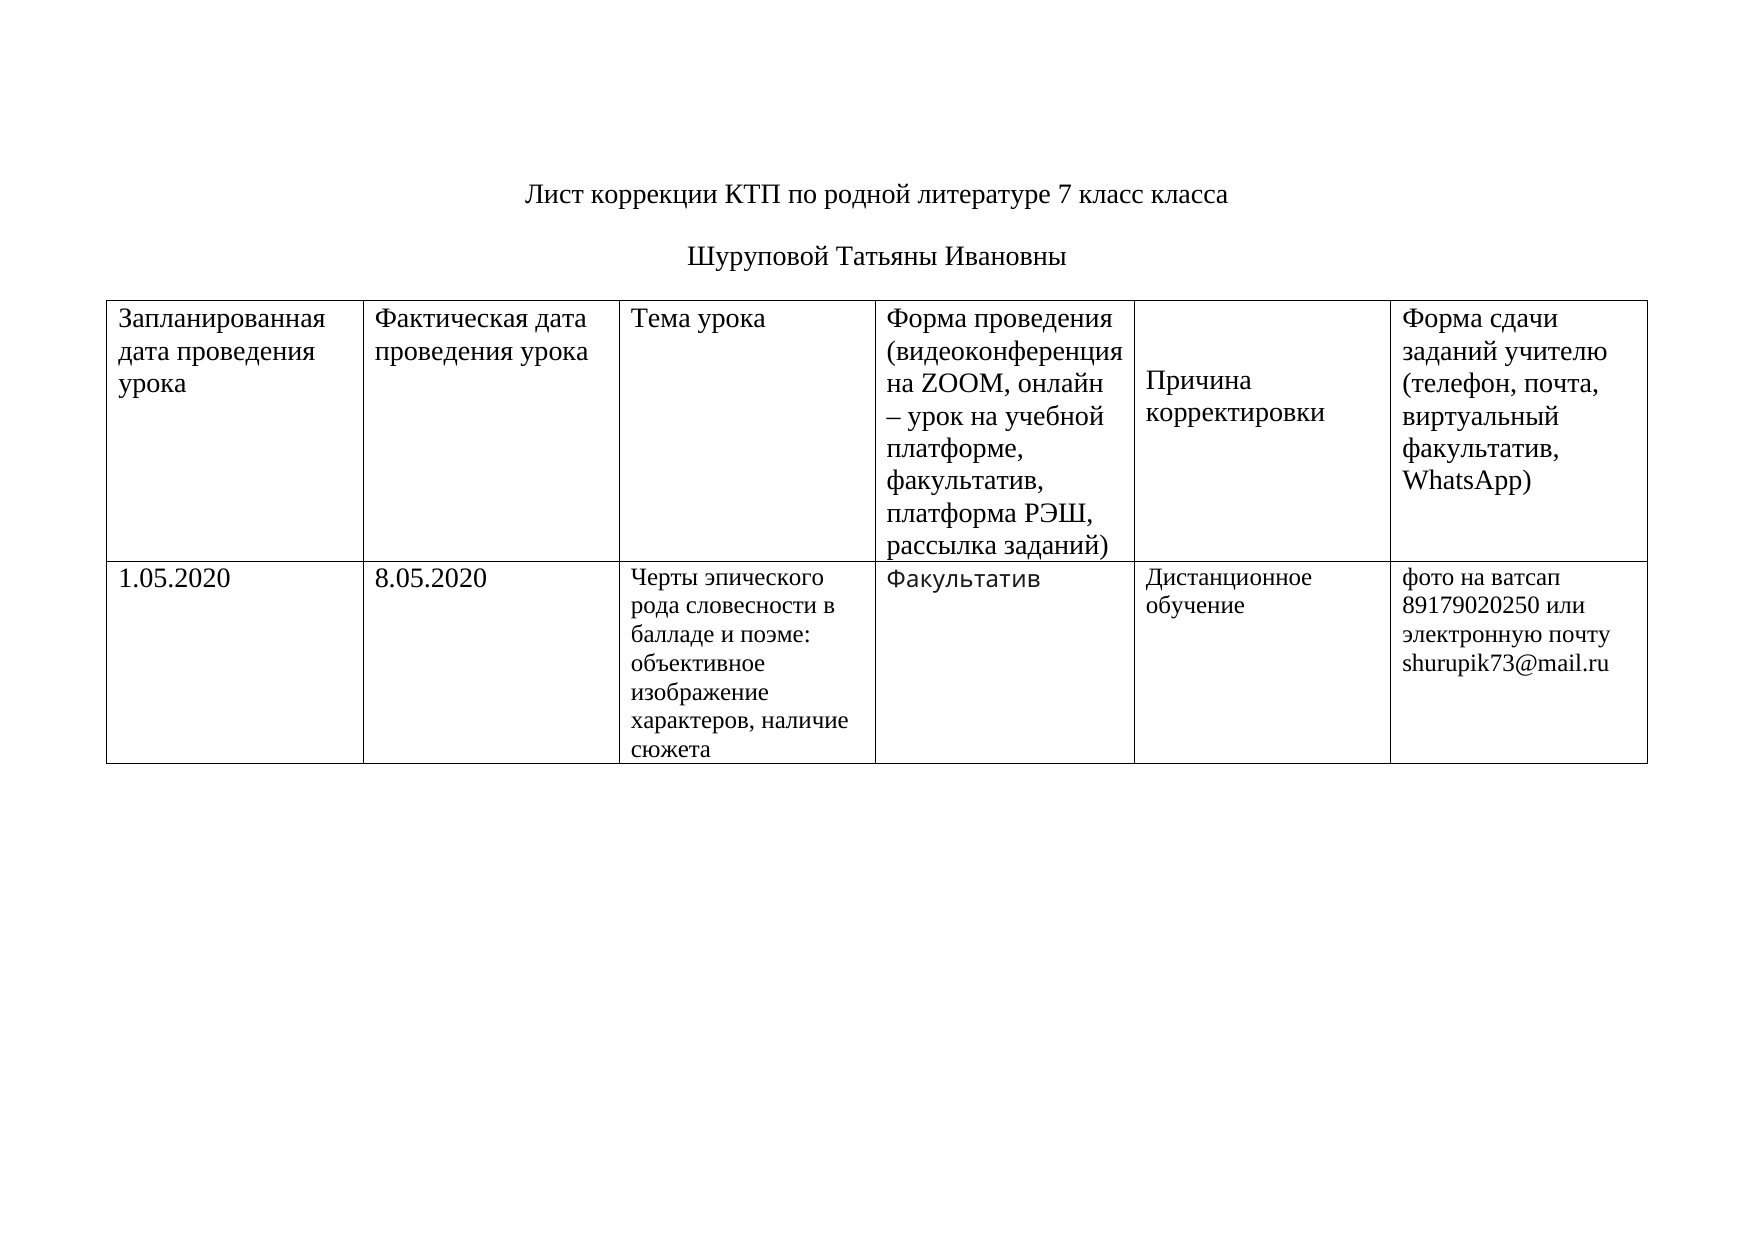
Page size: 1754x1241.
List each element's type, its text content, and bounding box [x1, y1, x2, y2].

table_cell 1.05.2020 [107, 562, 363, 763]
table_cell Дистанционное обучение [1135, 562, 1390, 763]
text Лист коррекции КТП по родной литературе 7 класс класса [118, 177, 1636, 209]
table_header Фактическая дата проведения урока [364, 301, 619, 561]
table_header Причина корректировки [1135, 301, 1390, 561]
table_cell фото на ватсап 89179020250 или электронную почту shurupik73@mail.ru [1391, 562, 1647, 763]
text Шуруповой Татьяны Ивановны [118, 239, 1636, 271]
table_cell Факультатив [876, 562, 1134, 763]
table_cell 8.05.2020 [364, 562, 619, 763]
table_header Тема урока [620, 301, 875, 561]
table_cell Черты эпического рода словесности в балладе и поэме: объективное изображение характеров, наличие сюжета [620, 562, 875, 763]
table_header Запланированная дата проведения урока [107, 301, 363, 561]
table_header Форма проведения (видеоконференция на ZOOM, онлайн – урок на учебной платформе, факультатив, платформа РЭШ, рассылка заданий) [876, 301, 1134, 561]
table_header Форма сдачи заданий учителю (телефон, почта, виртуальный факультатив, WhatsApp) [1391, 301, 1647, 561]
